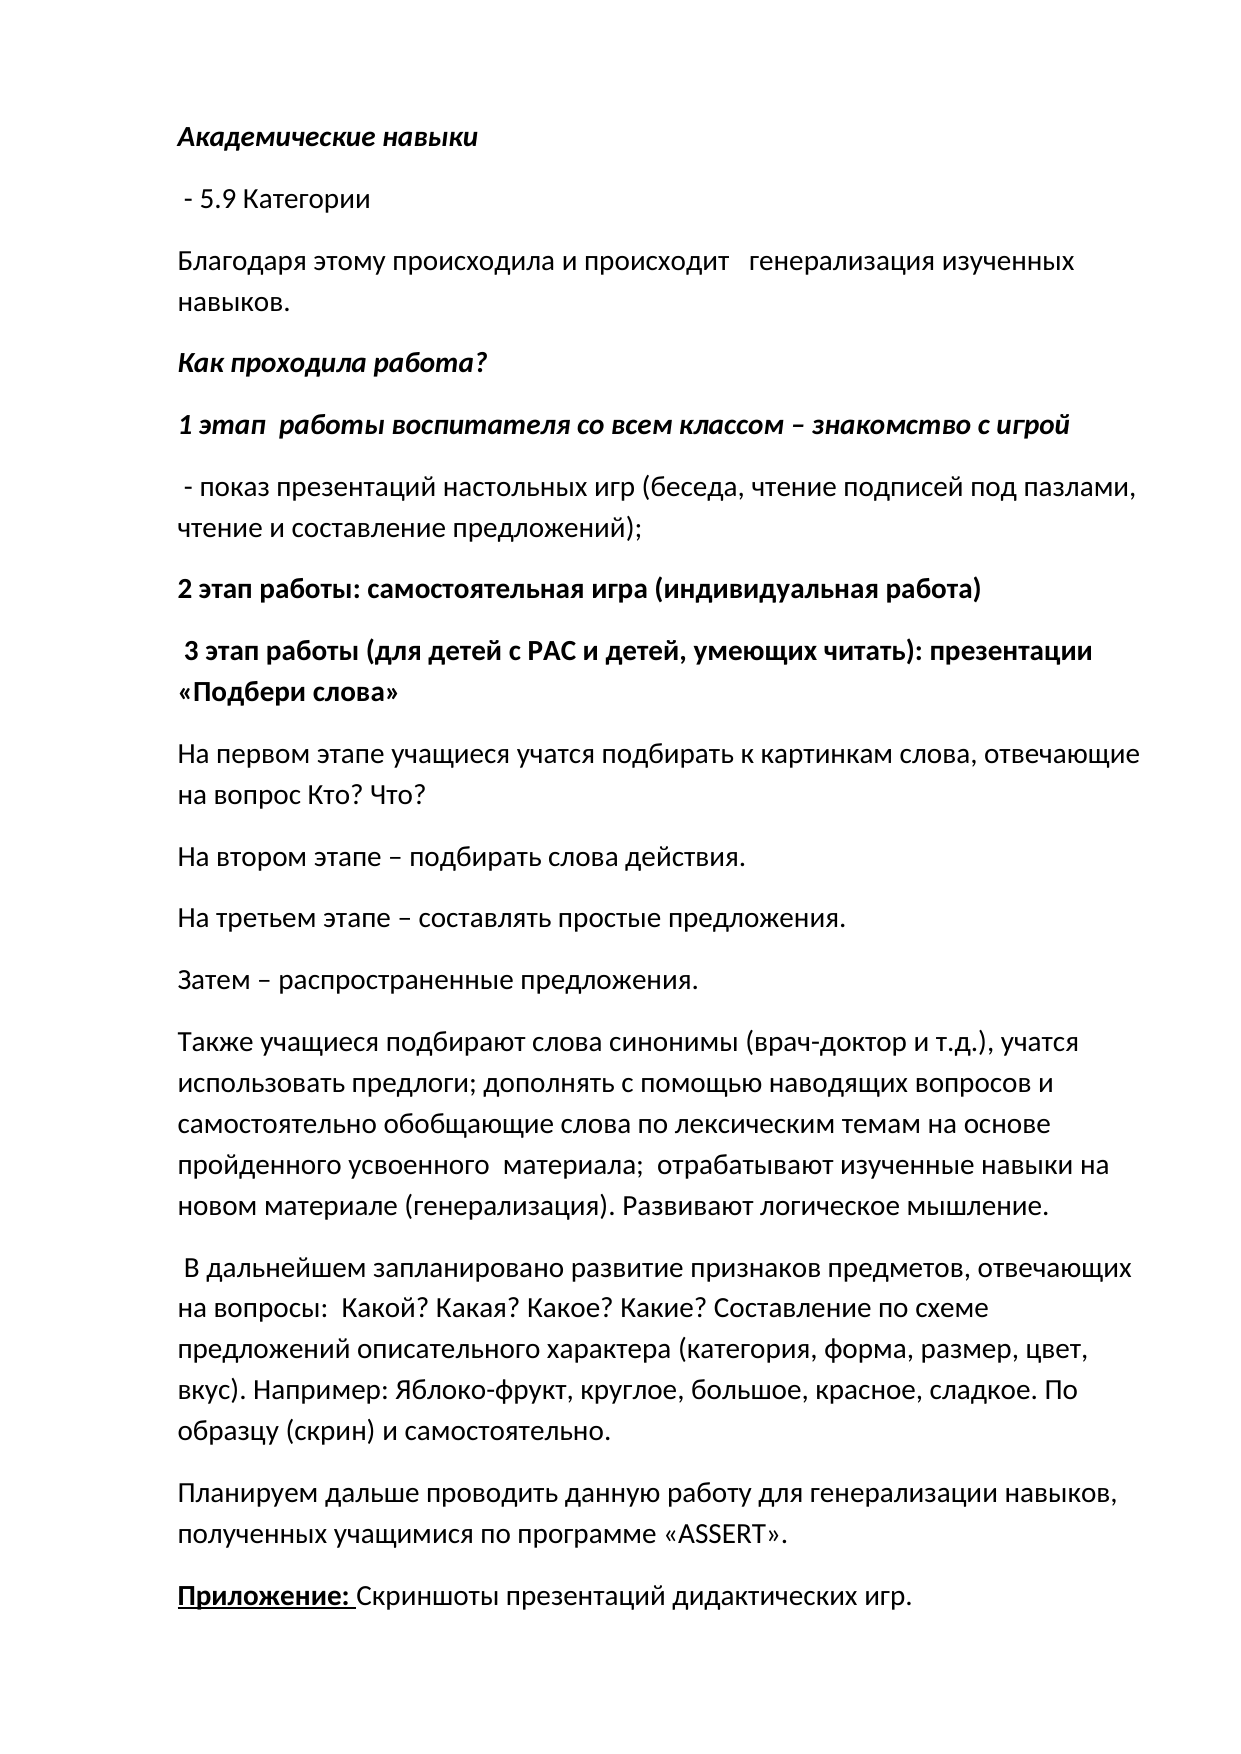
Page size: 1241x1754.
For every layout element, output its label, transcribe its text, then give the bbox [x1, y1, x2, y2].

text 1 этап работы воспитателя со всем классом – знакомство с игрой [177, 406, 1152, 442]
text - 5.9 Категории [177, 180, 1152, 216]
text Приложение: Скриншоты презентаций дидактических игр. [177, 1577, 1152, 1612]
text Затем – распространенные предложения. [177, 961, 1152, 997]
text Академические навыки [177, 118, 1152, 154]
text В дальнейшем запланировано развитие признаков предметов, отвечающих на вопросы: Какой? Какая? Какое? Какие? Составление по схеме предложений описательного характера (категория, форма, размер, цвет, вкус). Например: Яблоко-фрукт, круглое, большое, красное, сладкое. По образцу (скрин) и самостоятельно. [177, 1249, 1152, 1448]
text На третьем этапе – составлять простые предложения. [177, 899, 1152, 935]
text 3 этап работы (для детей с РАС и детей, умеющих читать): презентации «Подбери слова» [177, 632, 1152, 709]
text Планируем дальше проводить данную работу для генерализации навыков, полученных учащимися по программе «ASSERT». [177, 1474, 1152, 1551]
text Благодаря этому происходила и происходит генерализация изученных навыков. [177, 242, 1152, 318]
text 2 этап работы: самостоятельная игра (индивидуальная работа) [177, 571, 1152, 606]
text На первом этапе учащиеся учатся подбирать к картинкам слова, отвечающие на вопрос Кто? Что? [177, 735, 1152, 812]
text На втором этапе – подбирать слова действия. [177, 838, 1152, 873]
text - показ презентаций настольных игр (беседа, чтение подписей под пазлами, чтение и составление предложений); [177, 468, 1152, 544]
text Также учащиеся подбирают слова синонимы (врач-доктор и т.д.), учатся использовать предлоги; дополнять с помощью наводящих вопросов и самостоятельно обобщающие слова по лексическим темам на основе пройденного усвоенного материала; отрабатывают изученные навыки на новом материале (генерализация). Развивают логическое мышление. [177, 1023, 1152, 1222]
text Как проходила работа? [177, 344, 1152, 380]
